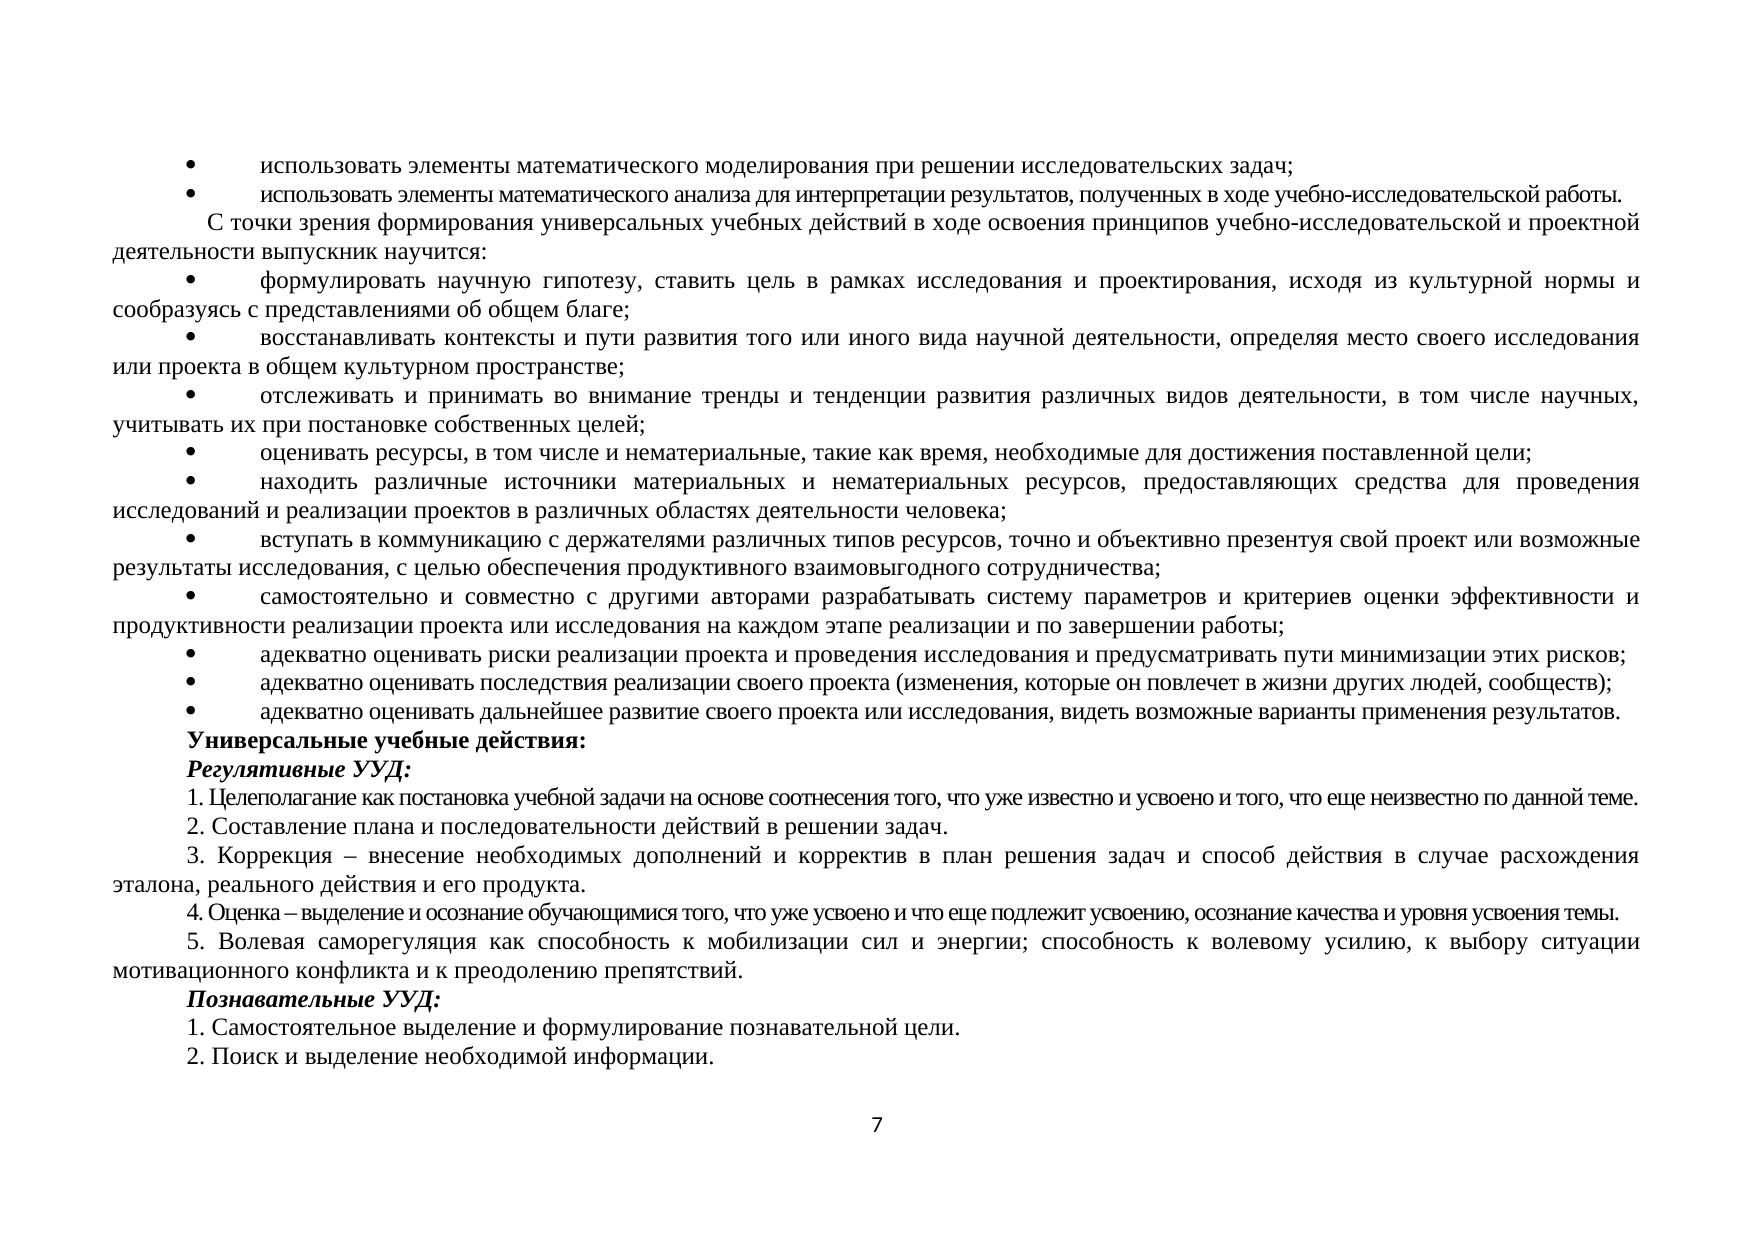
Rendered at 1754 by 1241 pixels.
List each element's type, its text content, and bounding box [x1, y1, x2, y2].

list находить различные источники материальных и нематериальных ресурсов, предоставляющих средства для проведения исследований и реализации проектов в различных областях деятельности человека; [112, 466, 1641, 524]
text Универсальные учебные действия: [112, 725, 1641, 754]
list отслеживать и принимать во внимание тренды и тенденции развития различных видов деятельности, в том числе научных, учитывать их при постановке собственных целей; [112, 380, 1641, 437]
list адекватно оценивать риски реализации проекта и проведения исследования и предусматривать пути минимизации этих рисков; [112, 639, 1641, 667]
list формулировать научную гипотезу, ставить цель в рамках исследования и проектирования, исходя из культурной нормы и сообразуясь с представлениями об общем благе; [112, 265, 1641, 322]
list самостоятельно и совместно с другими авторами разрабатывать систему параметров и критериев оценки эффективности и продуктивности реализации проекта или исследования на каждом этапе реализации и по завершении работы; [112, 581, 1641, 639]
text 1. Самостоятельное выделение и формулирование познавательной цели. [112, 1012, 1641, 1041]
text 5. Волевая саморегуляция как способность к мобилизации сил и энергии; способность к волевому усилию, к выбору ситуации мотивационного конфликта и к преодолению препятствий. [112, 926, 1641, 984]
list вступать в коммуникацию с держателями различных типов ресурсов, точно и объективно презентуя свой проект или возможные результаты исследования, с целью обеспечения продуктивного взаимовыгодного сотрудничества; [112, 524, 1641, 581]
list восстанавливать контексты и пути развития того или иного вида научной деятельности, определяя место своего исследования или проекта в общем культурном пространстве; [112, 322, 1641, 380]
text С точки зрения формирования универсальных учебных действий в ходе освоения принципов учебно-исследовательской и проектной деятельности выпускник научится: [112, 207, 1641, 265]
list адекватно оценивать последствия реализации своего проекта (изменения, которые он повлечет в жизни других людей, сообществ); [112, 667, 1641, 696]
list оценивать ресурсы, в том числе и нематериальные, такие как время, необходимые для достижения поставленной цели; [112, 437, 1641, 466]
list адекватно оценивать дальнейшее развитие своего проекта или исследования, видеть возможные варианты применения результатов. [112, 696, 1641, 725]
text 2. Поиск и выделение необходимой информации. [112, 1041, 1641, 1070]
text Регулятивные УУД: [112, 754, 1641, 782]
text 2. Составление плана и последовательности действий в решении задач. [112, 811, 1641, 840]
text 4. Оценка – выделение и осознание обучающимися того, что уже усвоено и что еще подлежит усвоению, осознание качества и уровня усвоения темы. [112, 897, 1641, 926]
text 1. Целеполагание как постановка учебной задачи на основе соотнесения того, что уже известно и усвоено и того, что еще неизвестно по данной теме. [112, 782, 1641, 811]
list использовать элементы математического анализа для интерпретации результатов, полученных в ходе учебно-исследовательской работы. [112, 179, 1641, 207]
text Познавательные УУД: [112, 984, 1641, 1012]
list использовать элементы математического моделирования при решении исследовательских задач; [112, 150, 1641, 179]
text 3. Коррекция – внесение необходимых дополнений и корректив в план решения задач и способ действия в случае расхождения эталона, реального действия и его продукта. [112, 840, 1641, 897]
